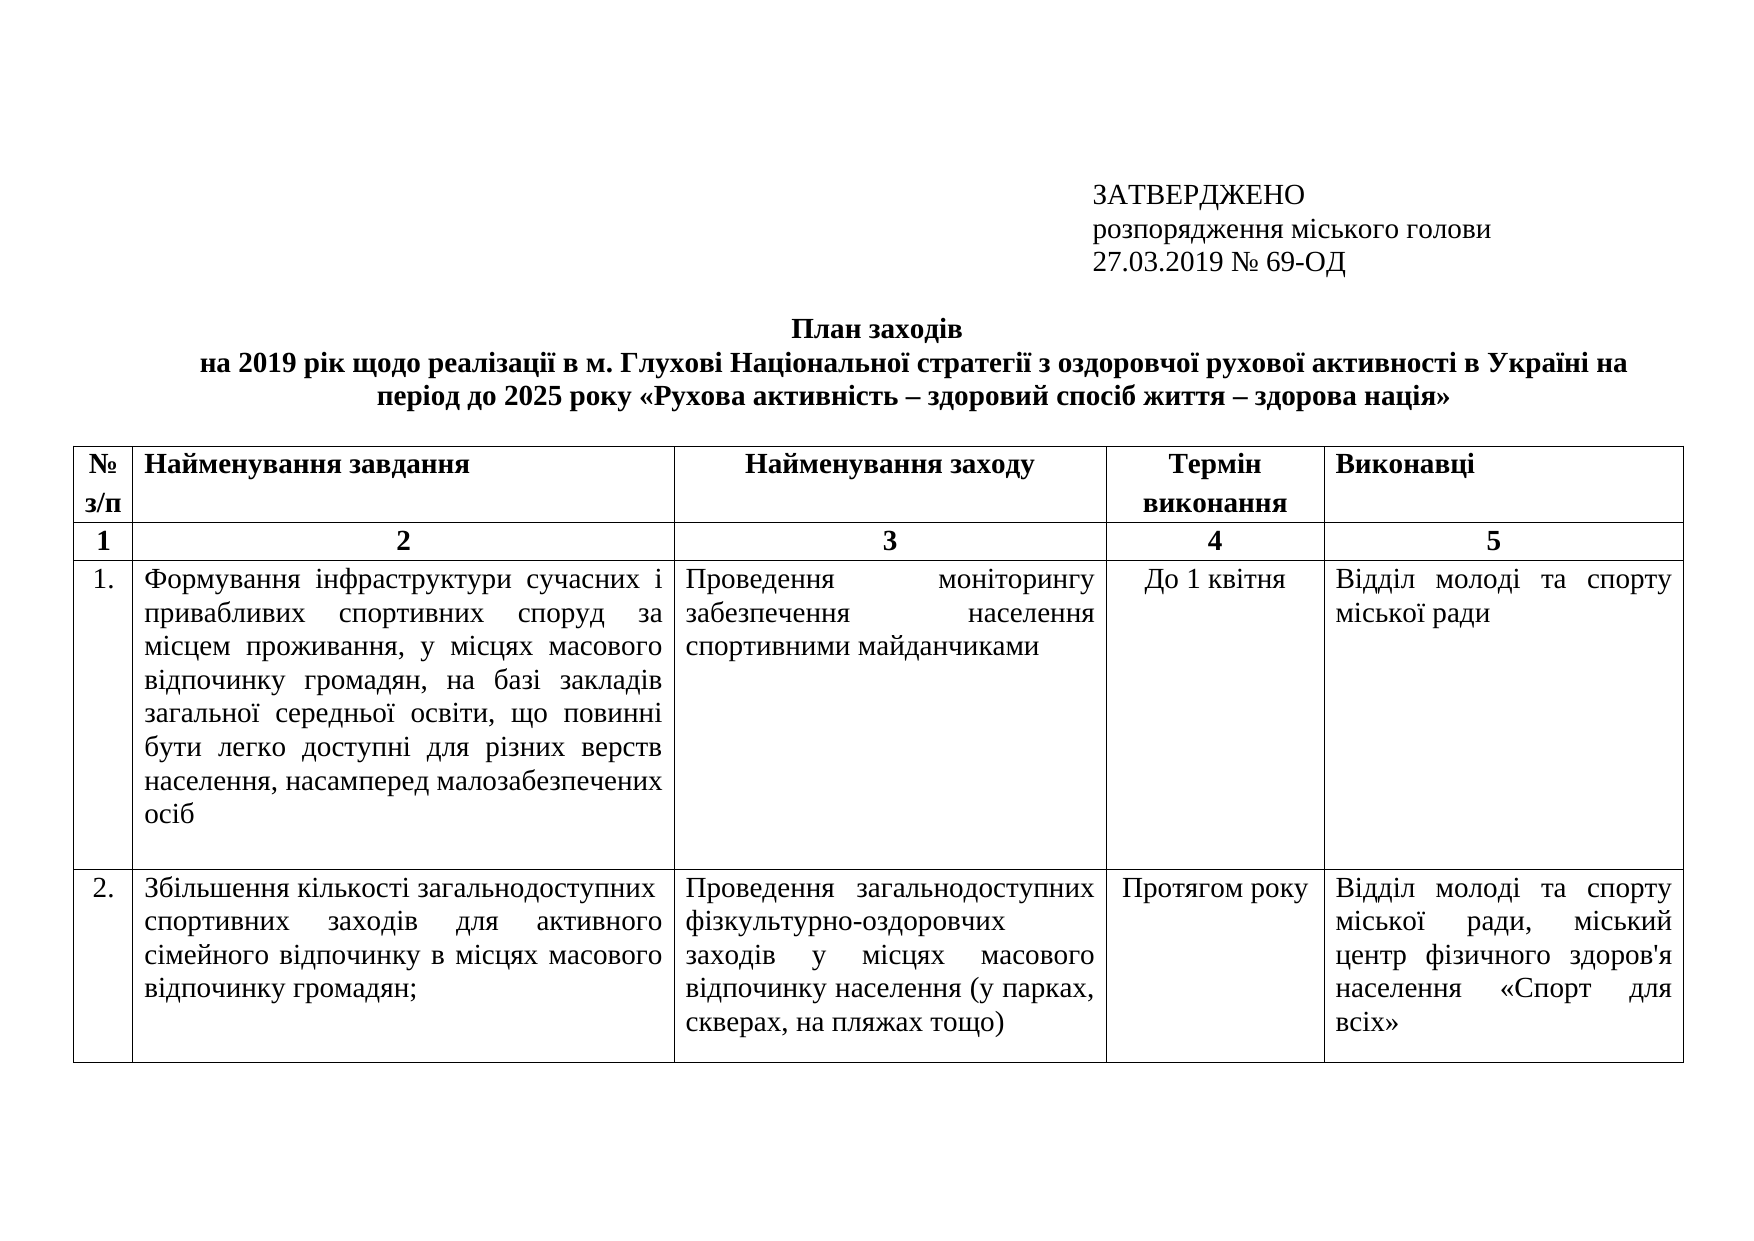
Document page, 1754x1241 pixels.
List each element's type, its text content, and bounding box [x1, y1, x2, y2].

table_cell 5 [1325, 523, 1683, 560]
text План заходів [118, 311, 1636, 345]
text ЗАТВЕРДЖЕНО [1092, 177, 1636, 211]
text на 2019 рік щодо реалізації в м. Глухові Національної стратегії з оздоровчої рухової активності в Україні на [118, 345, 1636, 378]
table_cell Збільшення кількості загальнодоступних спортивних заходів для активного сімейного відпочинку в місцях масового відпочинку громадян; [133, 870, 674, 1062]
table_cell Протягом року [1107, 870, 1324, 1062]
table_header Найменування заходу [675, 447, 1106, 522]
table_cell 1 [74, 523, 132, 560]
table_cell 4 [1107, 523, 1324, 560]
table_cell Відділ молоді та спорту міської ради, міський центр фізичного здоров'я населення «Спорт для всіх» [1325, 870, 1683, 1062]
table_cell 2 [133, 523, 674, 560]
table_cell Проведення моніторингу забезпечення населення спортивними майданчиками [675, 561, 1106, 869]
text розпорядження міського голови 27.03.2019 № 69-ОД [1092, 211, 1650, 278]
table_cell До 1 квітня [1107, 561, 1324, 869]
table_cell 3 [675, 523, 1106, 560]
table_cell Формування інфраструктури сучасних і привабливих спортивних споруд за місцем проживання, у місцях масового відпочинку громадян, на базі закладів загальної середньої освіти, що повинні бути легко доступні для різних верств населення, насамперед малозабезпечених осіб [133, 561, 674, 869]
table_cell 2. [74, 870, 132, 1062]
table_cell Відділ молоді та спорту міської ради [1325, 561, 1683, 869]
table_header Термін виконання [1107, 447, 1324, 522]
text період до 2025 року «Рухова активність – здоровий спосіб життя – здорова нація» [118, 378, 1636, 412]
table_header Виконавці [1325, 447, 1683, 522]
table_cell 1. [74, 561, 132, 869]
table_cell Проведення загальнодоступних фізкультурно-оздоровчих заходів у місцях масового відпочинку населення (у парках, скверах, на пляжах тощо) [675, 870, 1106, 1062]
table_header Найменування завдання [133, 447, 674, 522]
table_header № з/п [74, 447, 132, 522]
